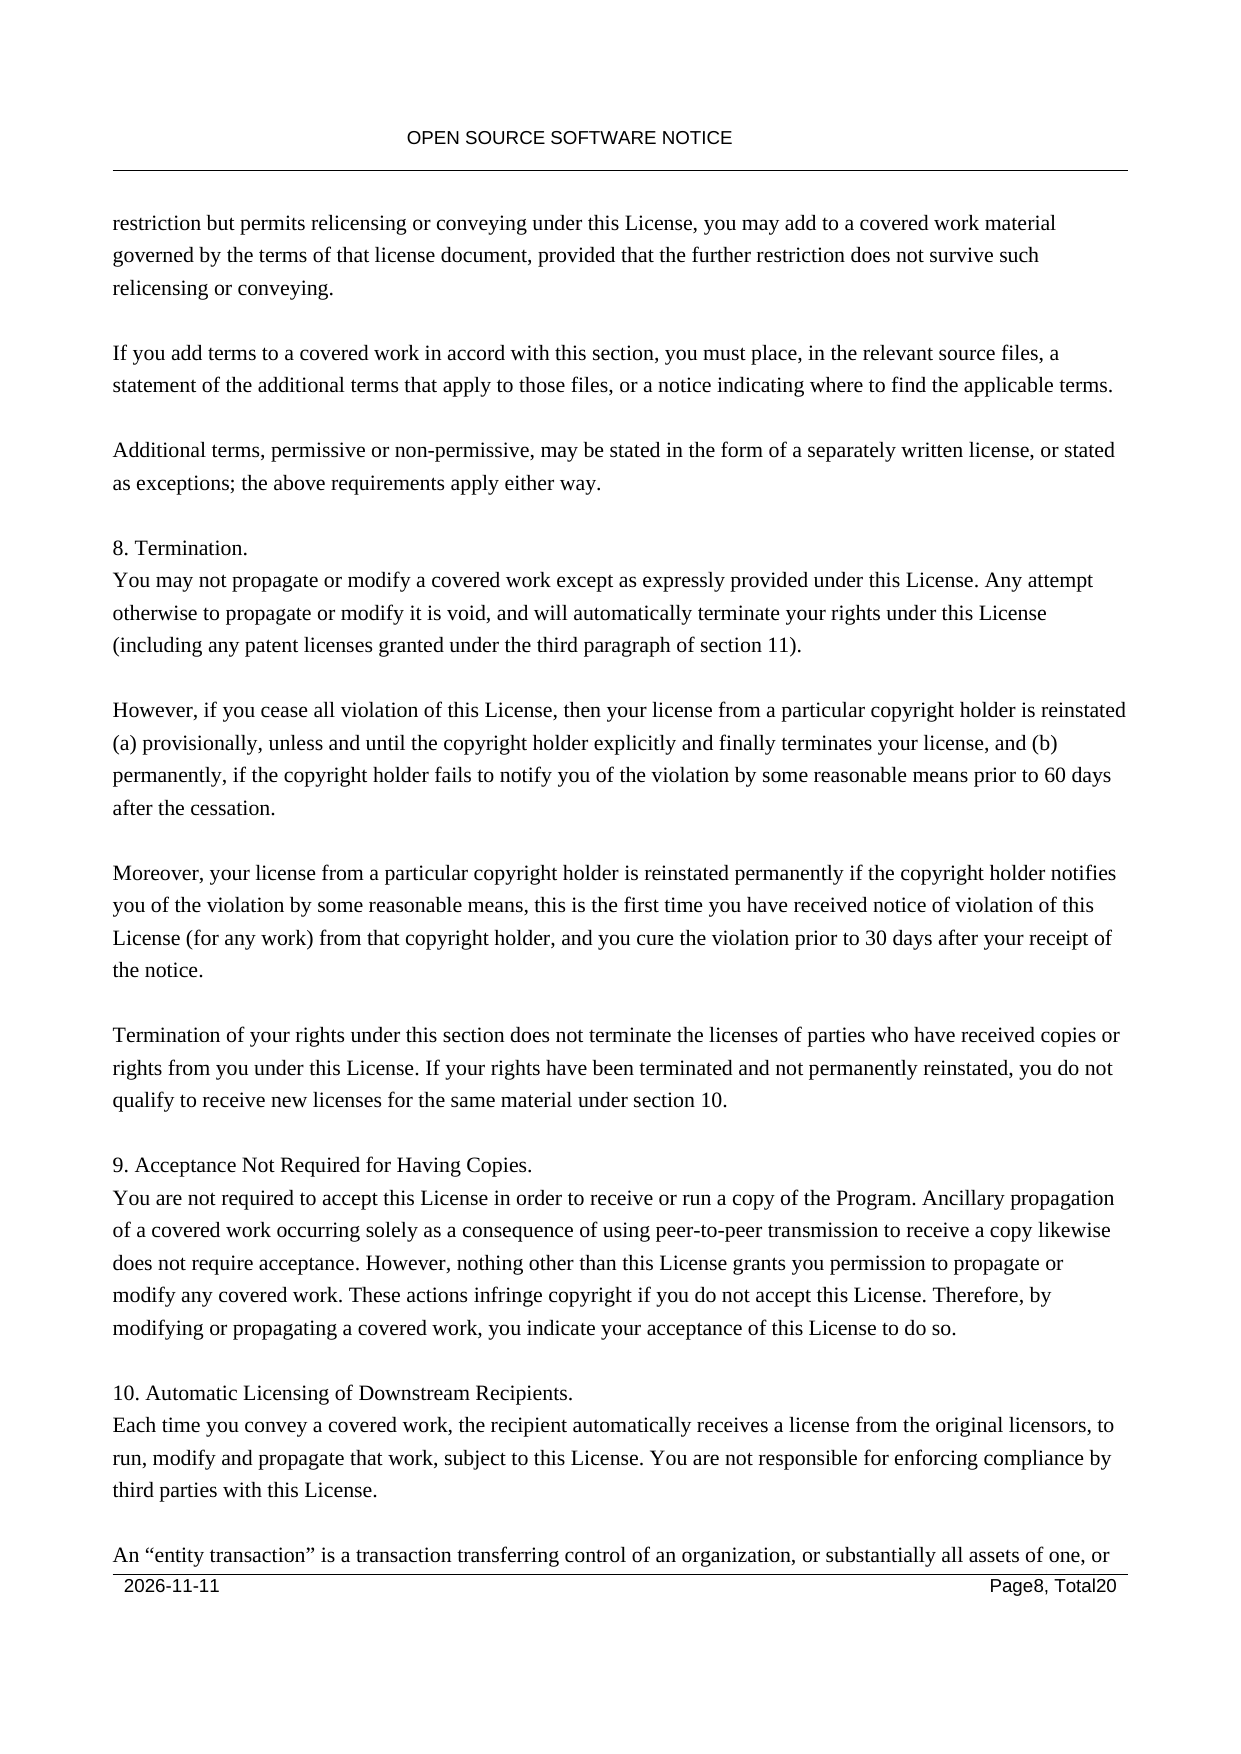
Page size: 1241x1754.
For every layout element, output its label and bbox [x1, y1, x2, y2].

text [112, 206, 1128, 1571]
